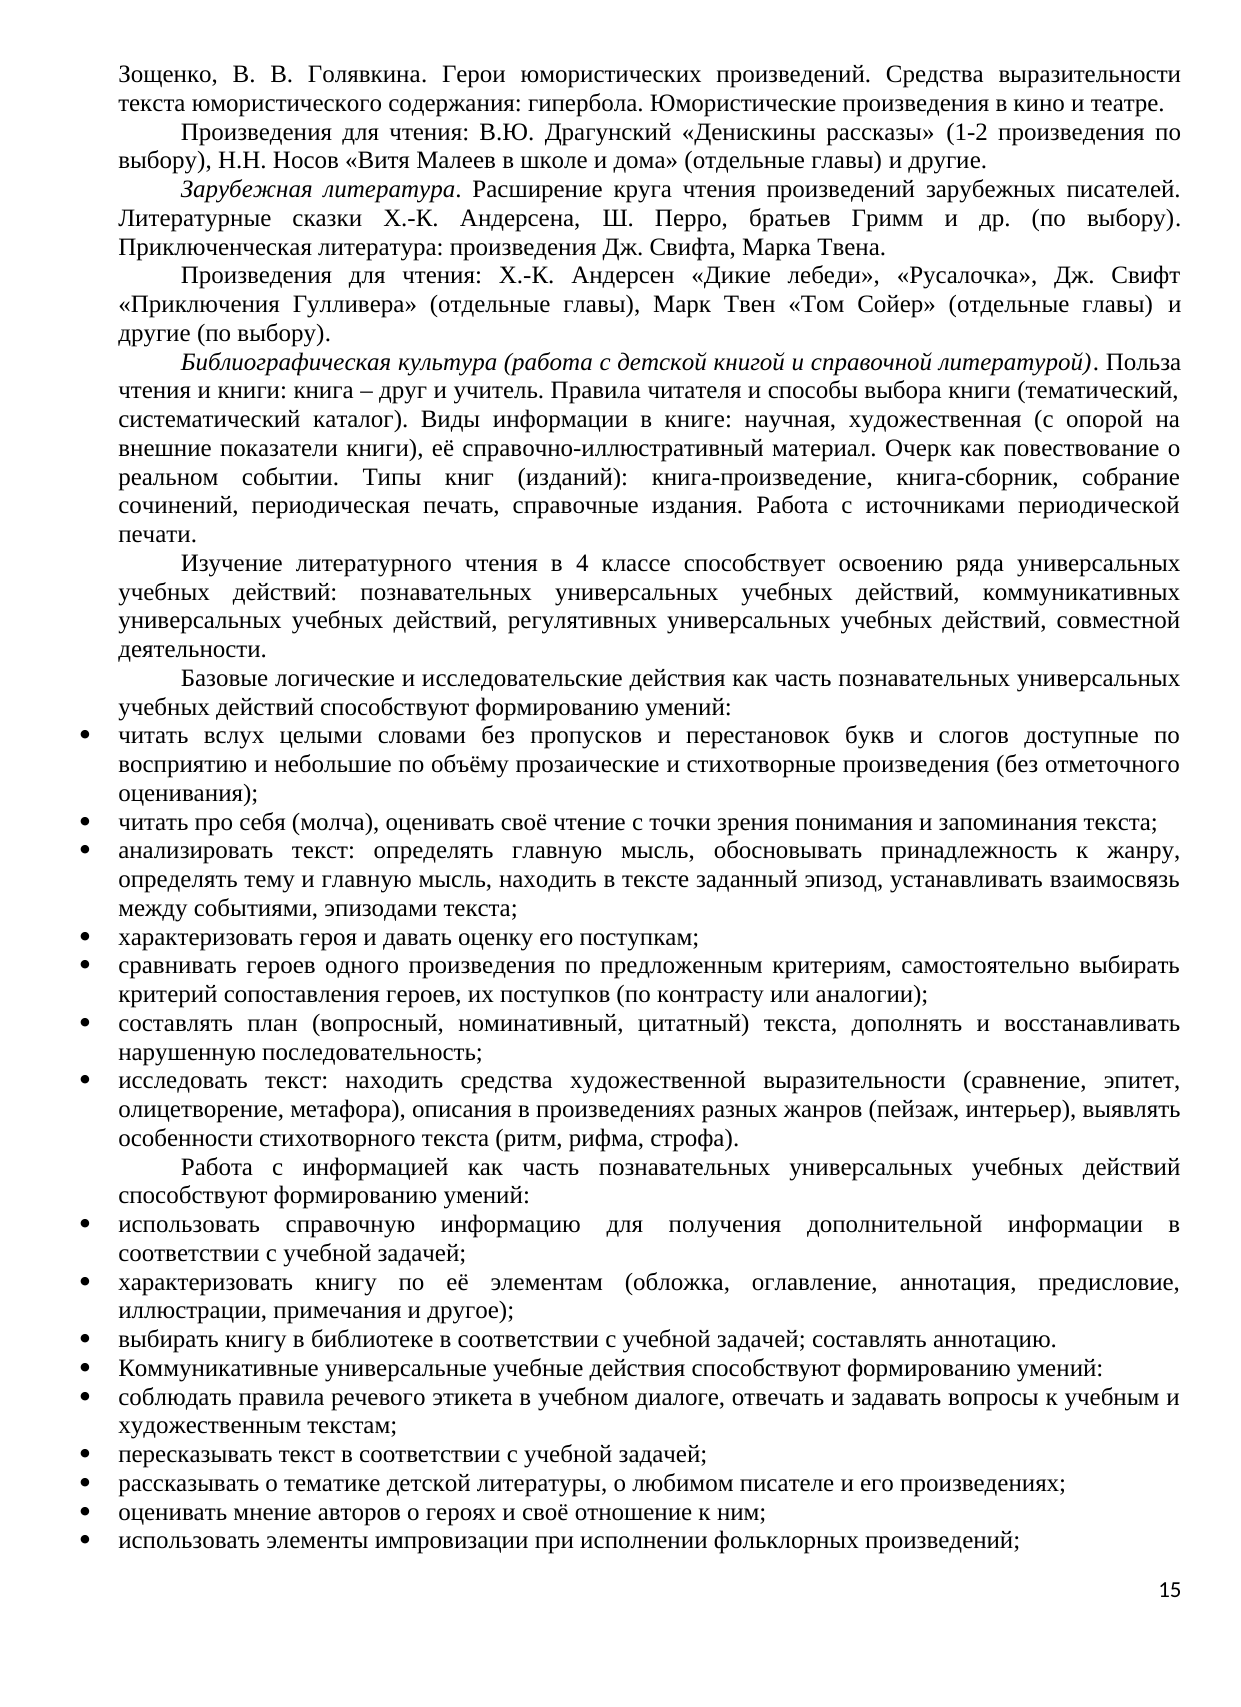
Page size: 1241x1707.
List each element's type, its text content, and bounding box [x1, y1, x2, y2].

list исследовать текст: находить средства художественной выразительности (сравнение, эпитет, олицетворение, метафора), описания в произведениях разных жанров (пейзаж, интерьер), выявлять особенности стихотворного текста (ритм, рифма, строфа). [81, 1065, 1181, 1152]
text Произведения для чтения: Х.-К. Андерсен «Дикие лебеди», «Русалочка», Дж. Свифт «Приключения Гулливера» (отдельные главы), Марк Твен «Том Сойер» (отдельные главы) ‌и другие (по выбору)‌. [118, 260, 1181, 347]
list пересказывать текст в соответствии с учебной задачей; [81, 1439, 1181, 1468]
text Зарубежная литература. Расширение круга чтения произведений зарубежных писателей. Литературные сказки Х.-К. Андерсена, ‌Ш. Перро, братьев Гримм и др. (по выбору)‌. Приключенческая литература: произведения Дж. Свифта, Марка Твена. [118, 174, 1181, 260]
list характеризовать героя и давать оценку его поступкам; [81, 922, 1181, 950]
list характеризовать книгу по её элементам (обложка, оглавление, аннотация, предисловие, иллюстрации, примечания и другое); [81, 1267, 1181, 1324]
list использовать элементы импровизации при исполнении фольклорных произведений; [81, 1525, 1181, 1554]
list соблюдать правила речевого этикета в учебном диалоге, отвечать и задавать вопросы к учебным и художественным текстам; [81, 1382, 1181, 1439]
list выбирать книгу в библиотеке в соответствии с учебной задачей; составлять аннотацию. [81, 1324, 1181, 1353]
text Базовые логические и исследовательские действия как часть познавательных универсальных учебных действий способствуют формированию умений: [118, 663, 1181, 720]
list оценивать мнение авторов о героях и своё отношение к ним; [81, 1497, 1181, 1525]
list Коммуникативные универсальные учебные действия способствуют формированию умений: [81, 1353, 1181, 1382]
list сравнивать героев одного произведения по предложенным критериям, самостоятельно выбирать критерий сопоставления героев, их поступков (по контрасту или аналогии); [81, 950, 1181, 1008]
list рассказывать о тематике детской литературы, о любимом писателе и его произведениях; [81, 1468, 1181, 1497]
text Изучение литературного чтения в 4 классе способствует освоению ряда универсальных учебных действий: познавательных универсальных учебных действий, коммуникативных универсальных учебных действий, регулятивных универсальных учебных действий, совместной деятельности. [118, 548, 1181, 663]
list читать вслух целыми словами без пропусков и перестановок букв и слогов доступные по восприятию и небольшие по объёму прозаические и стихотворные произведения (без отметочного оценивания); [81, 720, 1181, 807]
list анализировать текст: определять главную мысль, обосновывать принадлежность к жанру, определять тему и главную мысль, находить в тексте заданный эпизод, устанавливать взаимосвязь между событиями, эпизодами текста; [81, 835, 1181, 922]
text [118, 59, 1181, 117]
list составлять план (вопросный, номинативный, цитатный) текста, дополнять и восстанавливать нарушенную последовательность; [81, 1008, 1181, 1065]
text Произведения для чтения: В.Ю. Драгунский «Денискины рассказы» ‌(1-2 произведения по выбору)‌, Н.Н. Носов «Витя Малеев в школе и дома» (отдельные главы) ‌и другие‌. [118, 117, 1181, 174]
text Библиографическая культура (работа с детской книгой и справочной литературой). Польза чтения и книги: книга – друг и учитель. Правила читателя и способы выбора книги (тематический, систематический каталог). Виды информации в книге: научная, художественная (с опорой на внешние показатели книги), её справочно-иллюстративный материал. Очерк как повествование о реальном событии. Типы книг (изданий): книга-произведение, книга-сборник, собрание сочинений, периодическая печать, справочные издания. Работа с источниками периодической печати. [118, 347, 1181, 548]
list читать про себя (молча), оценивать своё чтение с точки зрения понимания и запоминания текста; [81, 807, 1181, 835]
list использовать справочную информацию для получения дополнительной информации в соответствии с учебной задачей; [81, 1209, 1181, 1267]
text Работа с информацией как часть познавательных универсальных учебных действий способствуют формированию умений: [118, 1152, 1181, 1209]
